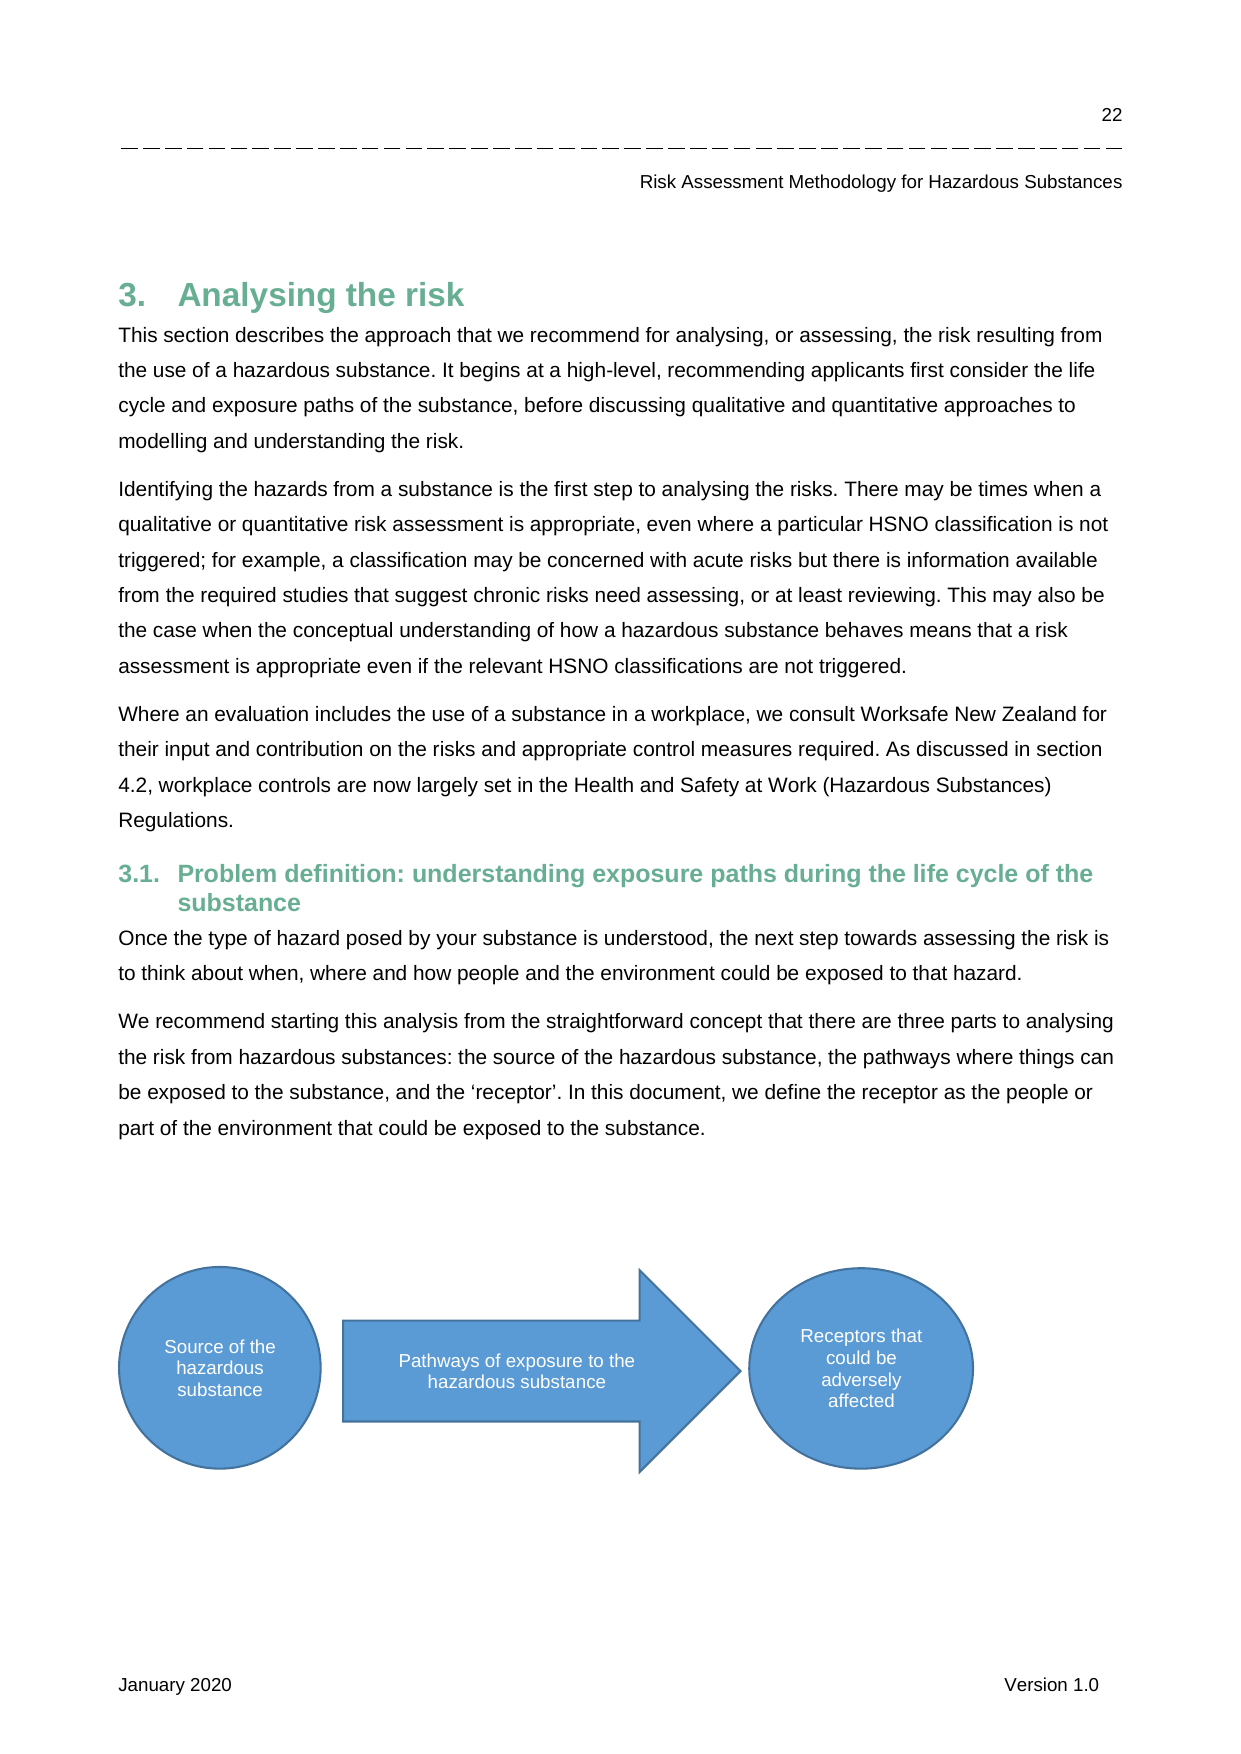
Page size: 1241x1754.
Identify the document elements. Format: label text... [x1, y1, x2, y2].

text Identifying the hazards from a substance is the first step to analysing the risks. There may be times when a qualitative or quantitative risk assessment is appropriate, even where a particular HSNO classification is not triggered; for example, a classification may be concerned with acute risks but there is information available from the required studies that suggest chronic risks need assessing, or at least reviewing. This may also be the case when the conceptual understanding of how a hazardous substance behaves means that a risk assessment is appropriate even if the relevant HSNO classifications are not triggered. [118, 468, 1122, 680]
text Once the type of hazard posed by your substance is understood, the next step towards assessing the risk is to think about when, where and how people and the environment could be exposed to that hazard. [118, 917, 1122, 988]
text We recommend starting this analysis from the straightforward concept that there are three parts to analysing the risk from hazardous substances: the source of the hazardous substance, the pathways where things can be exposed to the substance, and the ‘receptor’. In this document, we define the receptor as the people or part of the environment that could be exposed to the substance. [118, 1000, 1122, 1142]
text This section describes the approach that we recommend for analysing, or assessing, the risk resulting from the use of a hazardous substance. It begins at a high-level, recommending applicants first consider the life cycle and exposure paths of the substance, before discussing qualitative and quantitative approaches to modelling and understanding the risk. [118, 314, 1122, 455]
text Where an evaluation includes the use of a substance in a workplace, we consult Worksafe New Zealand for their input and contribution on the risks and appropriate control measures required. As discussed in section 4.2, workplace controls are now largely set in the Health and Safety at Work (Hazardous Substances) Regulations. [118, 693, 1122, 834]
subtitle Problem definition: understanding exposure paths during the life cycle of the substance [118, 859, 1122, 917]
subtitle Analysing the risk [118, 275, 1122, 314]
